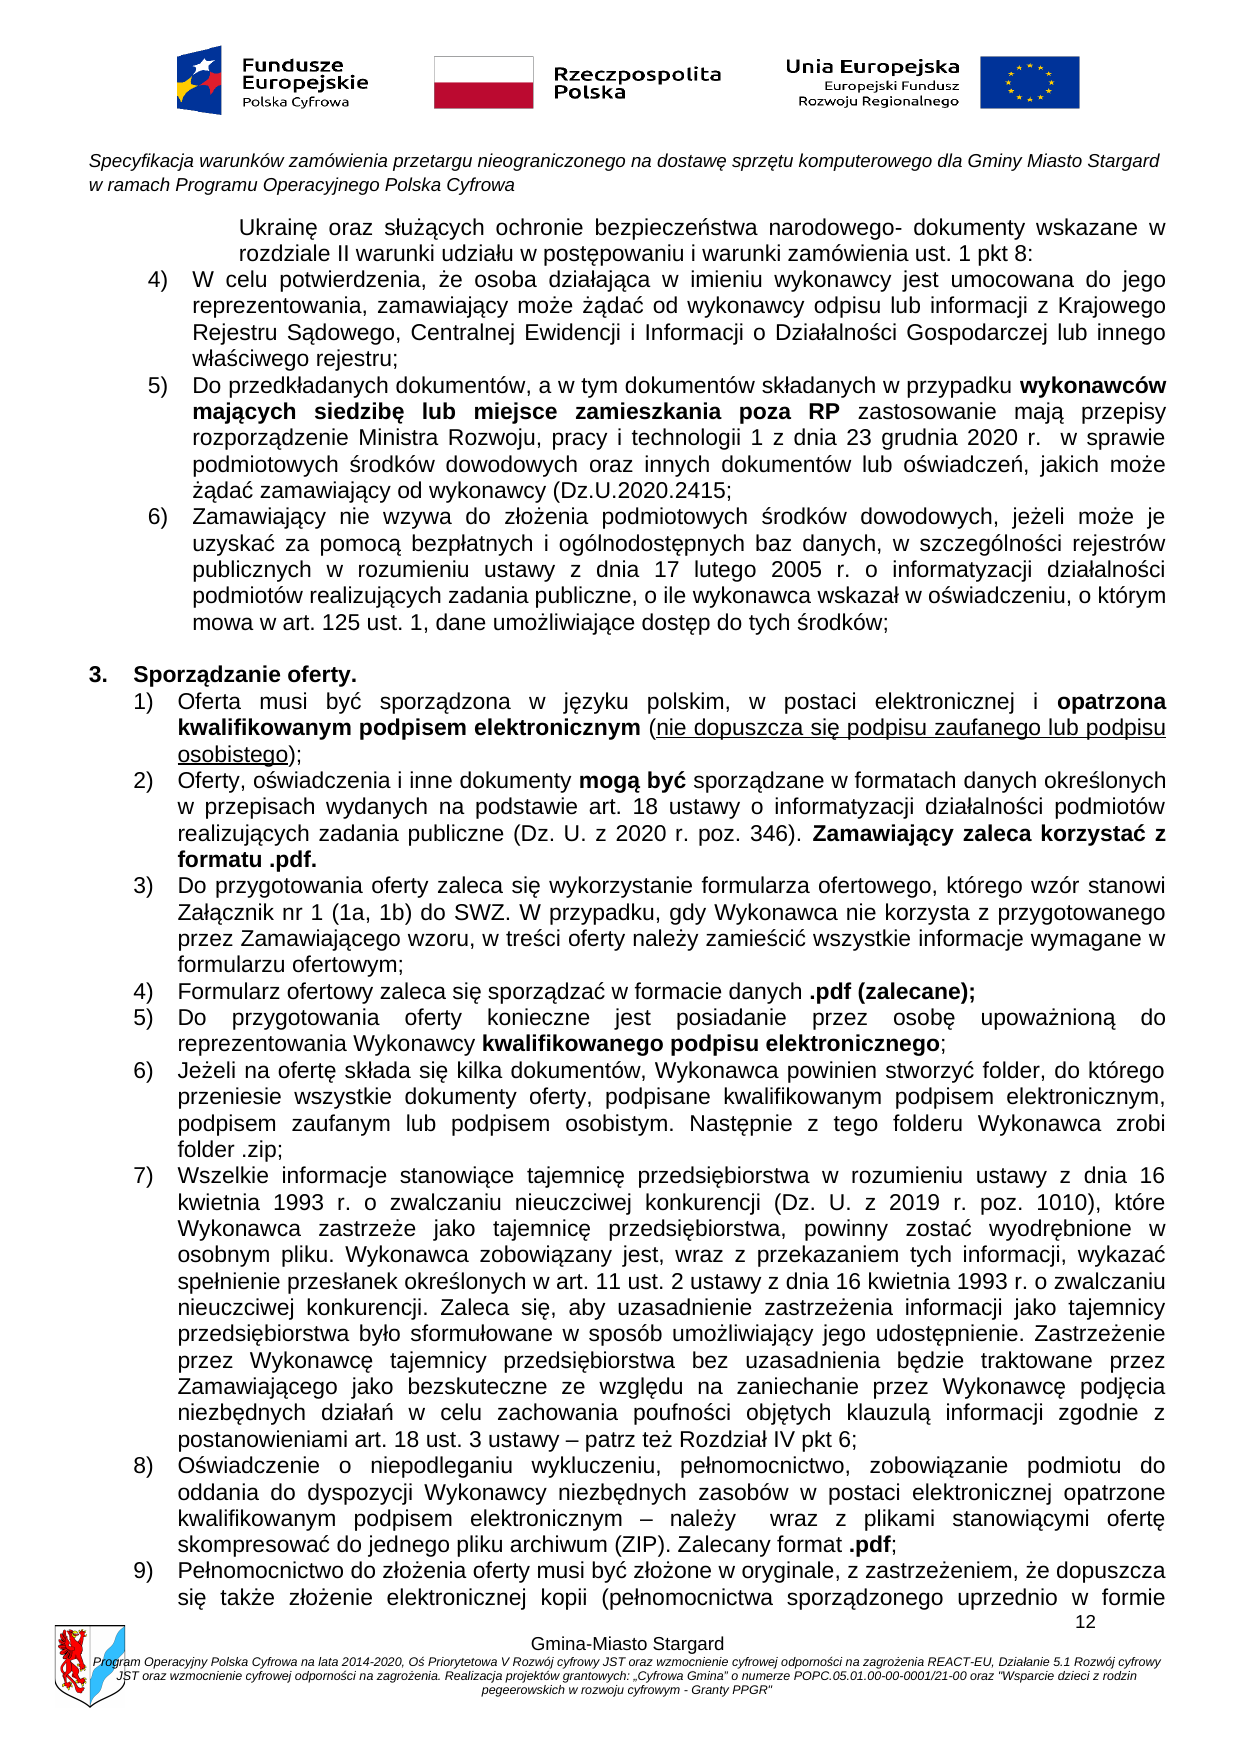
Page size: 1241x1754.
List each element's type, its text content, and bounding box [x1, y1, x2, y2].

list Zamawiający nie wzywa do złożenia podmiotowych środków dowodowych, jeżeli może je uzyskać za pomocą bezpłatnych i ogólnodostępnych baz danych, w szczególności rejestrów publicznych w rozumieniu ustawy z dnia 17 lutego 2005 r. o informatyzacji działalności podmiotów realizujących zadania publiczne, o ile wykonawca wskazał w oświadczeniu, o którym mowa w art. 125 ust. 1, dane umożliwiające dostęp do tych środków; [148, 503, 1166, 635]
list Jeżeli na ofertę składa się kilka dokumentów, Wykonawca powinien stworzyć folder, do którego przeniesie wszystkie dokumenty oferty, podpisane kwalifikowanym podpisem elektronicznym, podpisem zaufanym lub podpisem osobistym. Następnie z tego folderu Wykonawca zrobi folder .zip; [133, 1057, 1166, 1162]
list Formularz ofertowy zaleca się sporządzać w formacie danych .pdf (zalecane); [133, 978, 1166, 1004]
list Sporządzanie oferty. [89, 661, 1166, 688]
picture [54, 1625, 126, 1708]
list W celu potwierdzenia, że osoba działająca w imieniu wykonawcy jest umocowana do jego reprezentowania, zamawiający może żądać od wykonawcy odpisu lub informacji z Krajowego Rejestru Sądowego, Centralnej Ewidencji i Informacji o Działalności Gospodarczej lub innego właściwego rejestru; [148, 266, 1166, 372]
list Oferty, oświadczenia i inne dokumenty mogą być sporządzane w formatach danych określonych w przepisach wydanych na podstawie art. 18 ustawy o informatyzacji działalności podmiotów realizujących zadania publiczne (Dz. U. z 2020 r. poz. 346). Zamawiający zaleca korzystać z formatu .pdf. [133, 767, 1166, 872]
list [201, 213, 1166, 266]
picture [155, 28, 1100, 132]
list Wszelkie informacje stanowiące tajemnicę przedsiębiorstwa w rozumieniu ustawy z dnia 16 kwietnia 1993 r. o zwalczaniu nieuczciwej konkurencji (Dz. U. z 2019 r. poz. 1010), które Wykonawca zastrzeże jako tajemnicę przedsiębiorstwa, powinny zostać wyodrębnione w osobnym pliku. Wykonawca zobowiązany jest, wraz z przekazaniem tych informacji, wykazać spełnienie przesłanek określonych w art. 11 ust. 2 ustawy z dnia 16 kwietnia 1993 r. o zwalczaniu nieuczciwej konkurencji. Zaleca się, aby uzasadnienie zastrzeżenia informacji jako tajemnicy przedsiębiorstwa było sformułowane w sposób umożliwiający jego udostępnienie. Zastrzeżenie przez Wykonawcę tajemnicy przedsiębiorstwa bez uzasadnienia będzie traktowane przez Zamawiającego jako bezskuteczne ze względu na zaniechanie przez Wykonawcę podjęcia niezbędnych działań w celu zachowania poufności objętych klauzulą informacji zgodnie z postanowieniami art. 18 ust. 3 ustawy – patrz też Rozdział IV pkt 6; [133, 1162, 1166, 1452]
list Do przygotowania oferty konieczne jest posiadanie przez osobę upoważnioną do reprezentowania Wykonawcy kwalifikowanego podpisu elektronicznego; [133, 1004, 1166, 1057]
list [133, 1557, 1166, 1610]
list Do przygotowania oferty zaleca się wykorzystanie formularza ofertowego, którego wzór stanowi Załącznik nr 1 (1a, 1b) do SWZ. W przypadku, gdy Wykonawca nie korzysta z przygotowanego przez Zamawiającego wzoru, w treści oferty należy zamieścić wszystkie informacje wymagane w formularzu ofertowym; [133, 872, 1166, 978]
list Do przedkładanych dokumentów, a w tym dokumentów składanych w przypadku wykonawców mających siedzibę lub miejsce zamieszkania poza RP zastosowanie mają przepisy rozporządzenie Ministra Rozwoju, pracy i technologii 1 z dnia 23 grudnia 2020 r. w sprawie podmiotowych środków dowodowych oraz innych dokumentów lub oświadczeń, jakich może żądać zamawiający od wykonawcy (Dz.U.2020.2415; [148, 372, 1166, 503]
list Oświadczenie o niepodleganiu wykluczeniu, pełnomocnictwo, zobowiązanie podmiotu do oddania do dyspozycji Wykonawcy niezbędnych zasobów w postaci elektronicznej opatrzone kwalifikowanym podpisem elektronicznym – należy wraz z plikami stanowiącymi ofertę skompresować do jednego pliku archiwum (ZIP). Zalecany format .pdf; [133, 1452, 1166, 1557]
list Oferta musi być sporządzona w języku polskim, w postaci elektronicznej i opatrzona kwalifikowanym podpisem elektronicznym (nie dopuszcza się podpisu zaufanego lub podpisu osobistego); [133, 688, 1166, 767]
